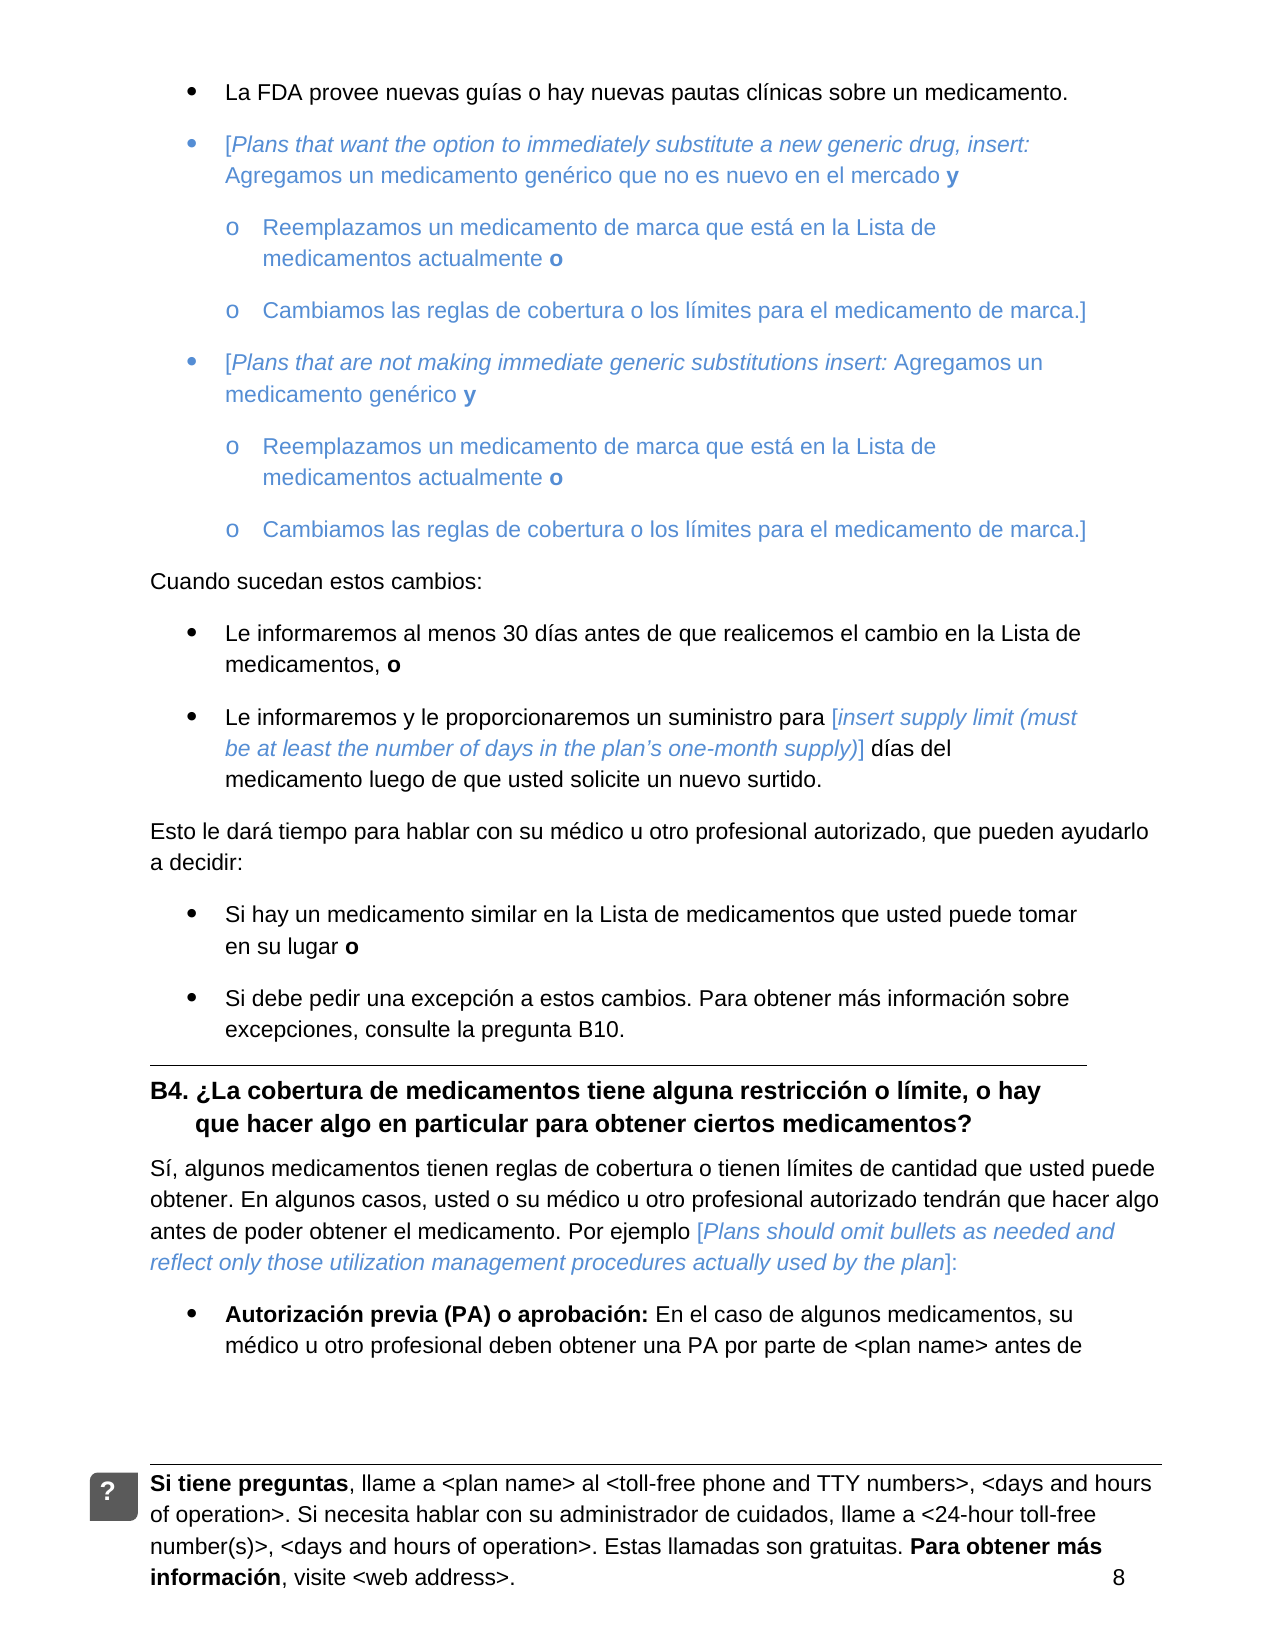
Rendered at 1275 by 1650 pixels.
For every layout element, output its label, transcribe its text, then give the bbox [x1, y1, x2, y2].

list Si debe pedir una excepción a estos cambios. Para obtener más información sobre excepciones, consulte la pregunta B10. [187, 981, 1087, 1044]
list Cambiamos las reglas de cobertura o los límites para el medicamento de marca.] [225, 294, 1087, 325]
list Reemplazamos un medicamento de marca que está en la Lista de medicamentos actualmente o [225, 429, 1087, 492]
list [Plans that want the option to immediately substitute a new generic drug, insert: Agregamos un medicamento genérico que no es nuevo en el mercado y [187, 127, 1087, 189]
list Le informaremos y le proporcionaremos un suministro para [insert supply limit (must be at least the number of days in the plan’s one-month supply)] días del medicamento luego de que usted solicite un nuevo surtido. [187, 700, 1087, 794]
text Sí, algunos medicamentos tienen reglas de cobertura o tienen límites de cantidad que usted puede obtener. En algunos casos, usted o su médico u otro profesional autorizado tendrán que hacer algo antes de poder obtener el medicamento. Por ejemplo [Plans should omit bullets as needed and reflect only those utilization management procedures actually used by the plan]: [150, 1152, 1162, 1277]
text Esto le dará tiempo para hablar con su médico u otro profesional autorizado, que pueden ayudarlo a decidir: [150, 814, 1162, 877]
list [187, 1297, 1087, 1360]
subtitle B4. ¿La cobertura de medicamentos tiene alguna restricción o límite, o hay que hacer algo en particular para obtener ciertos medicamentos? [150, 1066, 1087, 1139]
list Cambiamos las reglas de cobertura o los límites para el medicamento de marca.] [225, 512, 1087, 544]
list La FDA provee nuevas guías o hay nuevas pautas clínicas sobre un medicamento. [187, 75, 1087, 106]
list Le informaremos al menos 30 días antes de que realicemos el cambio en la Lista de medicamentos, o [187, 617, 1087, 679]
list [Plans that are not making immediate generic substitutions insert: Agregamos un medicamento genérico y [187, 346, 1087, 408]
list Si hay un medicamento similar en la Lista de medicamentos que usted puede tomar en su lugar o [187, 898, 1087, 960]
list Reemplazamos un medicamento de marca que está en la Lista de medicamentos actualmente o [225, 210, 1087, 273]
text Cuando sucedan estos cambios: [150, 564, 1162, 596]
